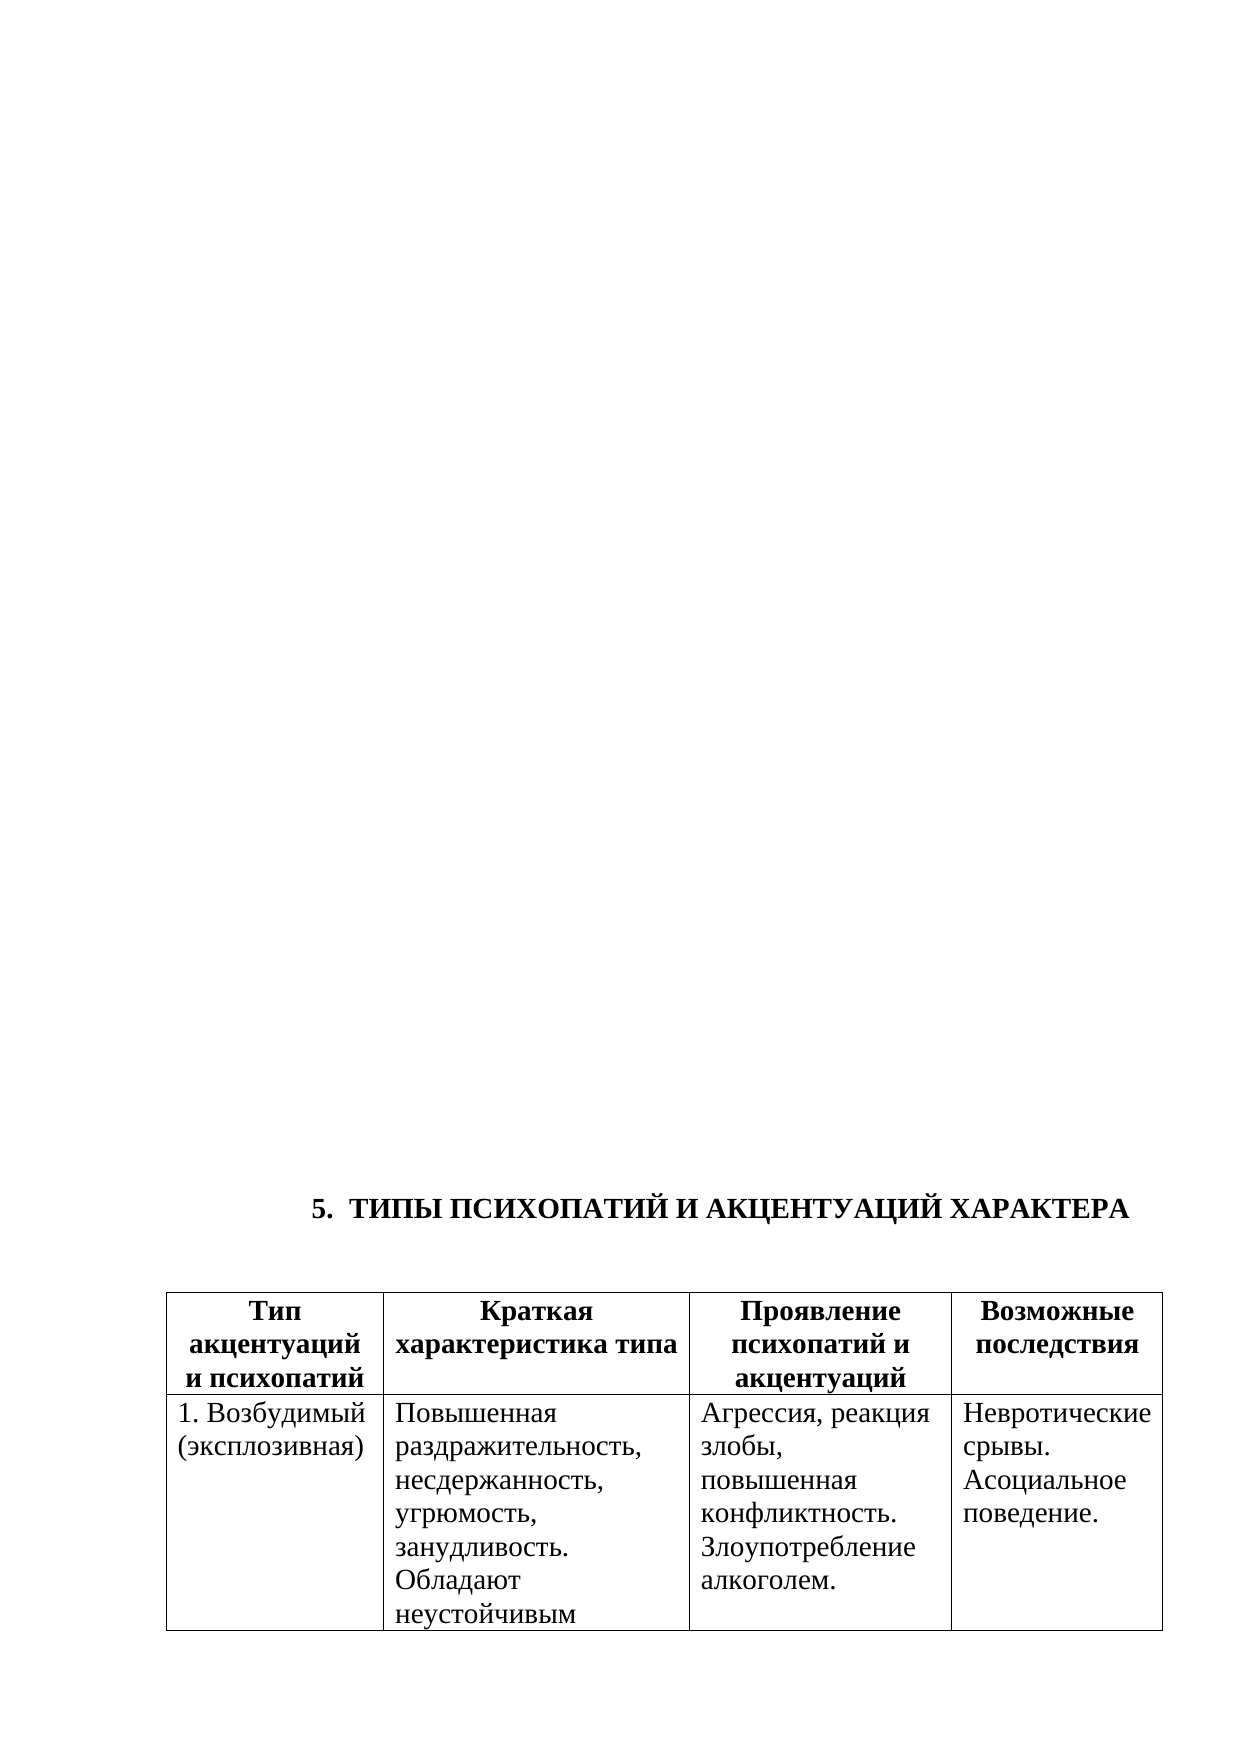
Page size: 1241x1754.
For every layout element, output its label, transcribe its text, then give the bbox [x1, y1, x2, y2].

table_header Краткая характеристика типа [384, 1293, 689, 1394]
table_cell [952, 1395, 1162, 1629]
table_header Возможные последствия [952, 1293, 1162, 1394]
list ТИПЫ ПСИХОПАТИЙ И АКЦЕНТУАЦИЙ ХАРАКТЕРА [290, 1191, 1152, 1225]
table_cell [167, 1395, 383, 1629]
table_header Тип акцентуаций и психопатий [167, 1293, 383, 1394]
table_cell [384, 1395, 689, 1629]
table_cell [690, 1395, 951, 1629]
table_header Проявление психопатий и акцентуаций [690, 1293, 951, 1394]
